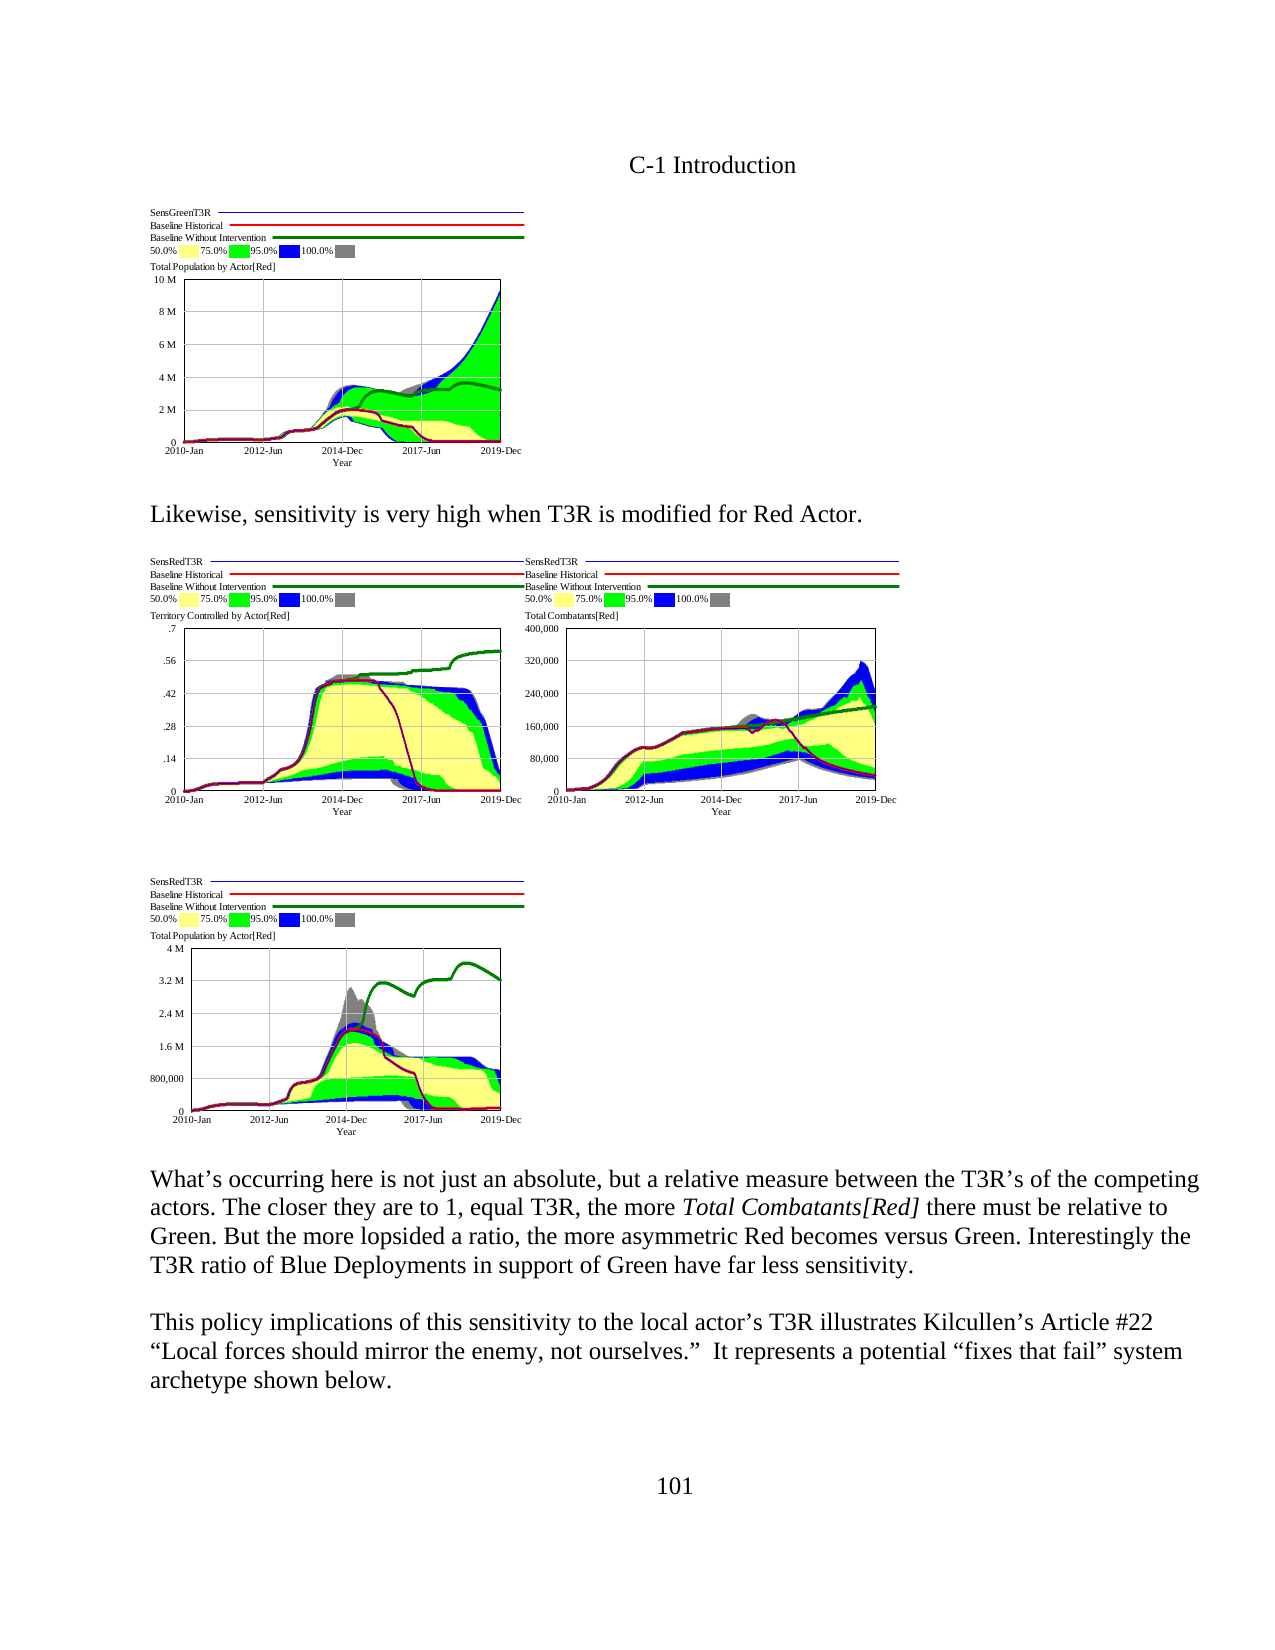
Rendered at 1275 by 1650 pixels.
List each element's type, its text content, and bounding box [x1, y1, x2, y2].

text What’s occurring here is not just an absolute, but a relative measure between the T3R’s of the competing actors. The closer they are to 1, equal T3R, the more Total Combatants[Red] there must be relative to Green. But the more lopsided a ratio, the more asymmetric Red becomes versus Green. Interestingly the T3R ratio of Blue Deployments in support of Green have far less sensitivity. [150, 1164, 1200, 1279]
text Likewise, sensitivity is very high when T3R is modified for Red Actor. [150, 499, 1200, 527]
text This policy implications of this sensitivity to the local actor’s T3R illustrates Kilcullen’s Article #22 “Local forces should mirror the enemy, not ourselves.” It represents a potential “fixes that fail” system archetype shown below. [150, 1307, 1200, 1394]
